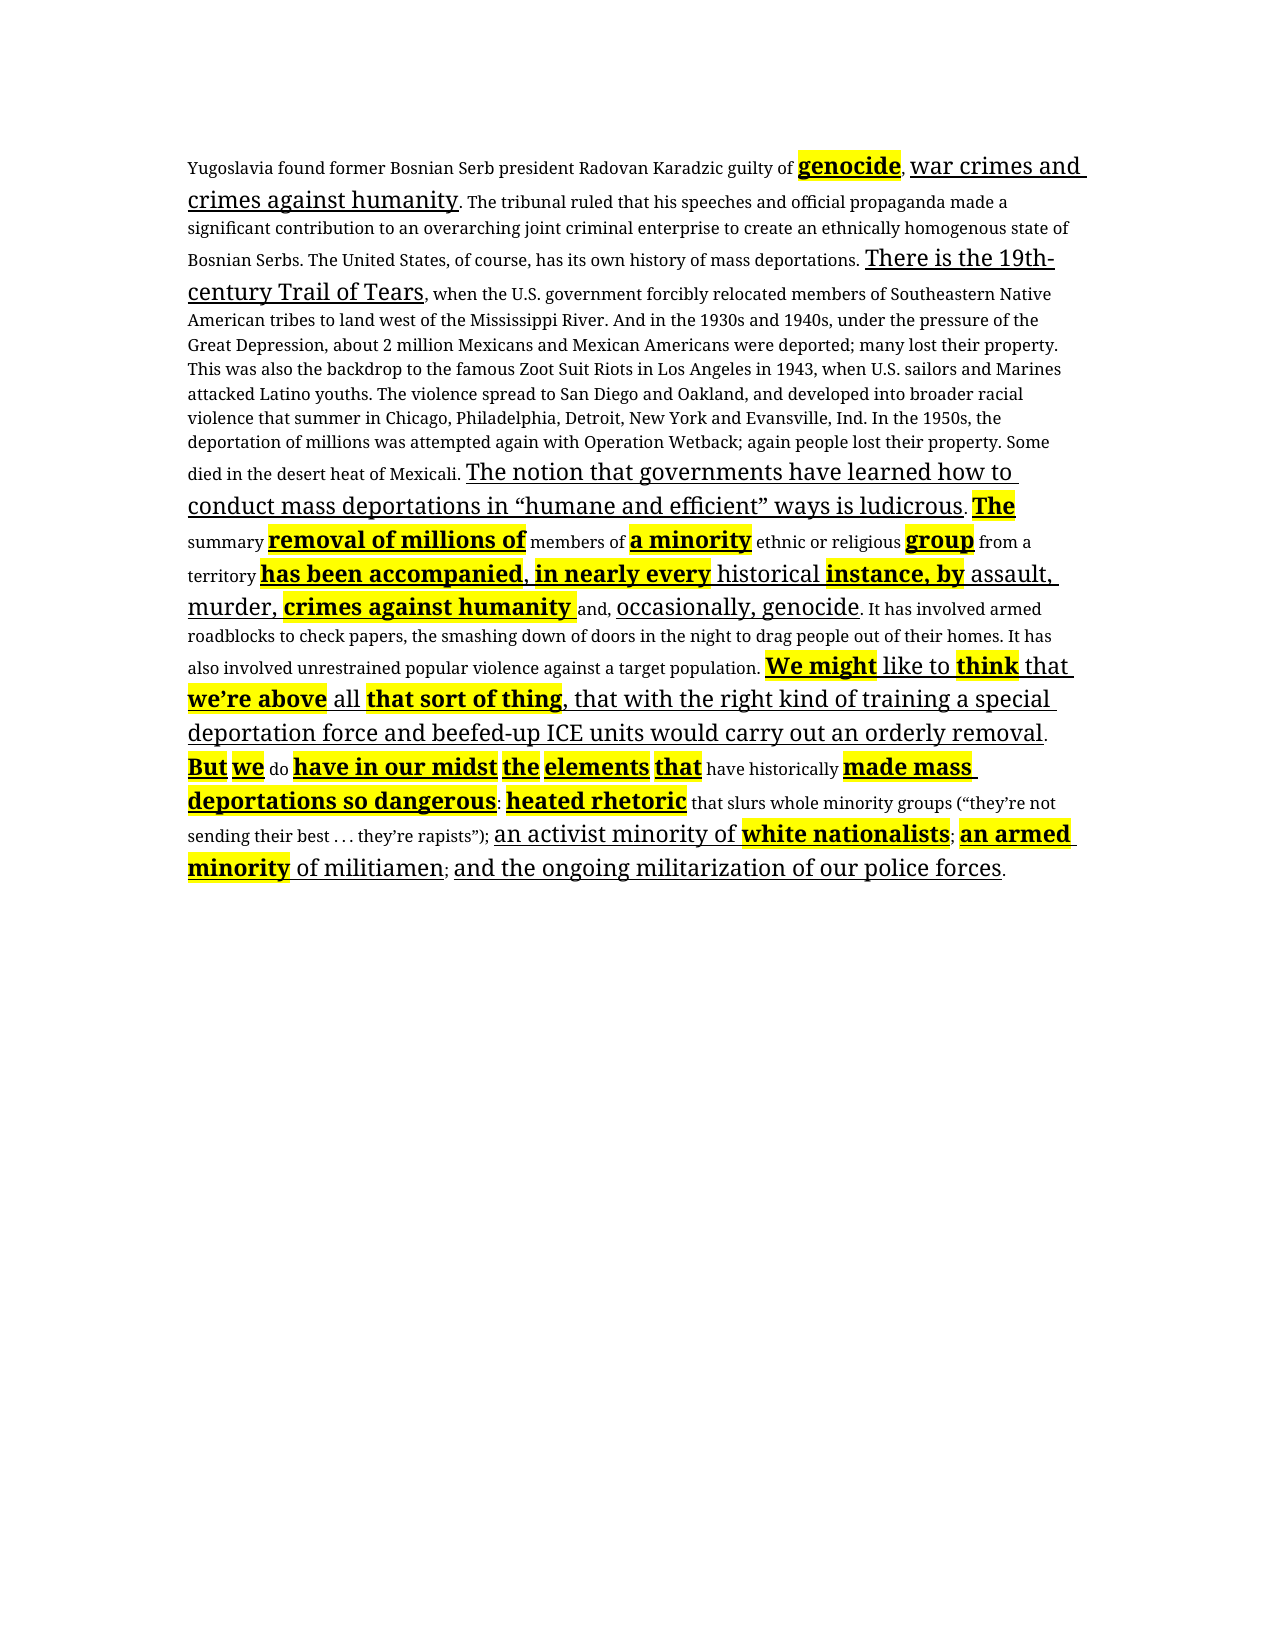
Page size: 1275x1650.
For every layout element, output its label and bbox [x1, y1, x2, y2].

text [187, 150, 1087, 883]
